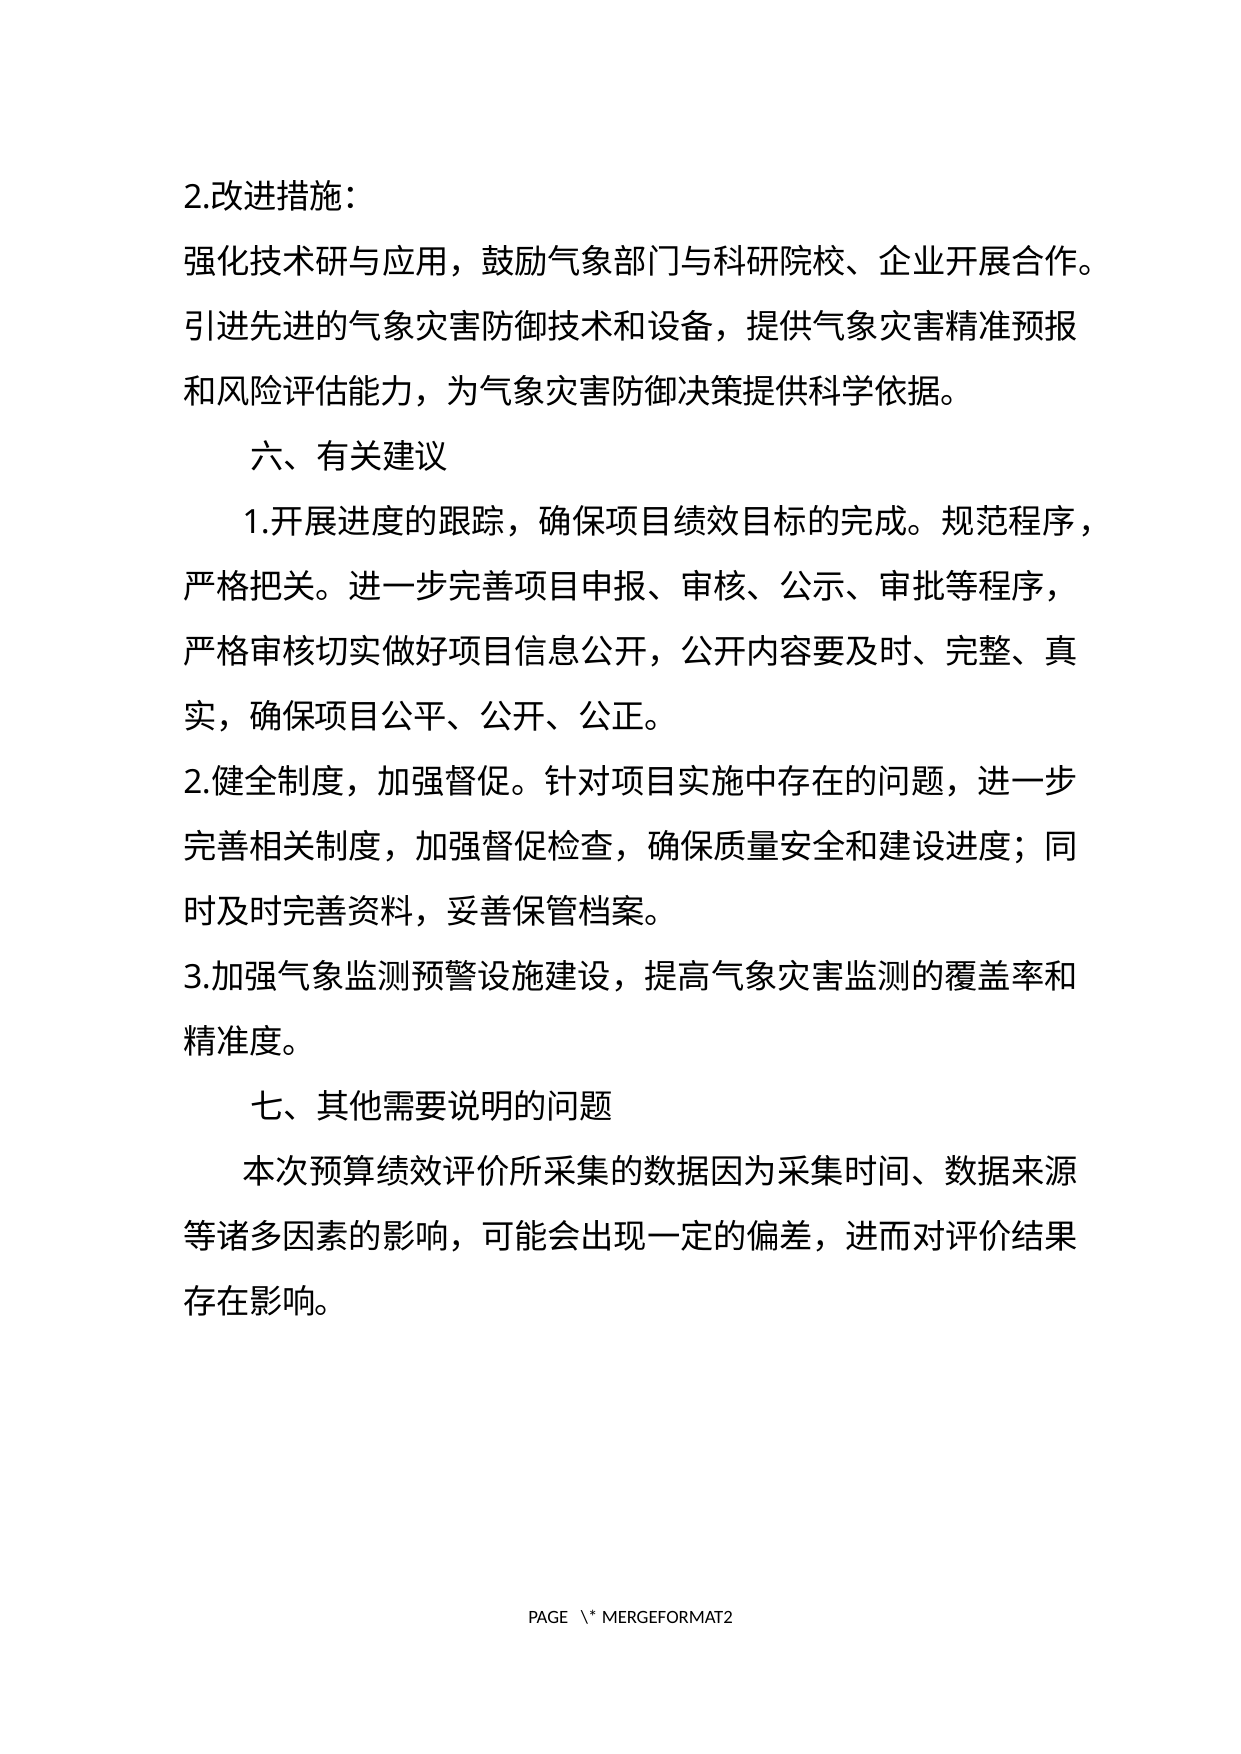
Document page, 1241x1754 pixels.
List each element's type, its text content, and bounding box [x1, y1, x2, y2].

text 六、有关建议 [183, 422, 1078, 487]
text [183, 162, 1078, 422]
text 1.开展进度的跟踪，确保项目绩效目标的完成。规范程序，严格把关。进一步完善项目申报、审核、公示、审批等程序，严格审核切实做好项目信息公开，公开内容要及时、完整、真实，确保项目公平、公开、公正。 2.健全制度，加强督促。针对项目实施中存在的问题，进一步完善相关制度，加强督促检查，确保质量安全和建设进度；同时及时完善资料，妥善保管档案。 3.加强气象监测预警设施建设，提高气象灾害监测的覆盖率和精准度。 [183, 487, 1078, 1072]
text 七、其他需要说明的问题 [183, 1072, 1078, 1137]
text 本次预算绩效评价所采集的数据因为采集时间、数据来源等诸多因素的影响，可能会出现一定的偏差，进而对评价结果存在影响。 [183, 1137, 1078, 1332]
